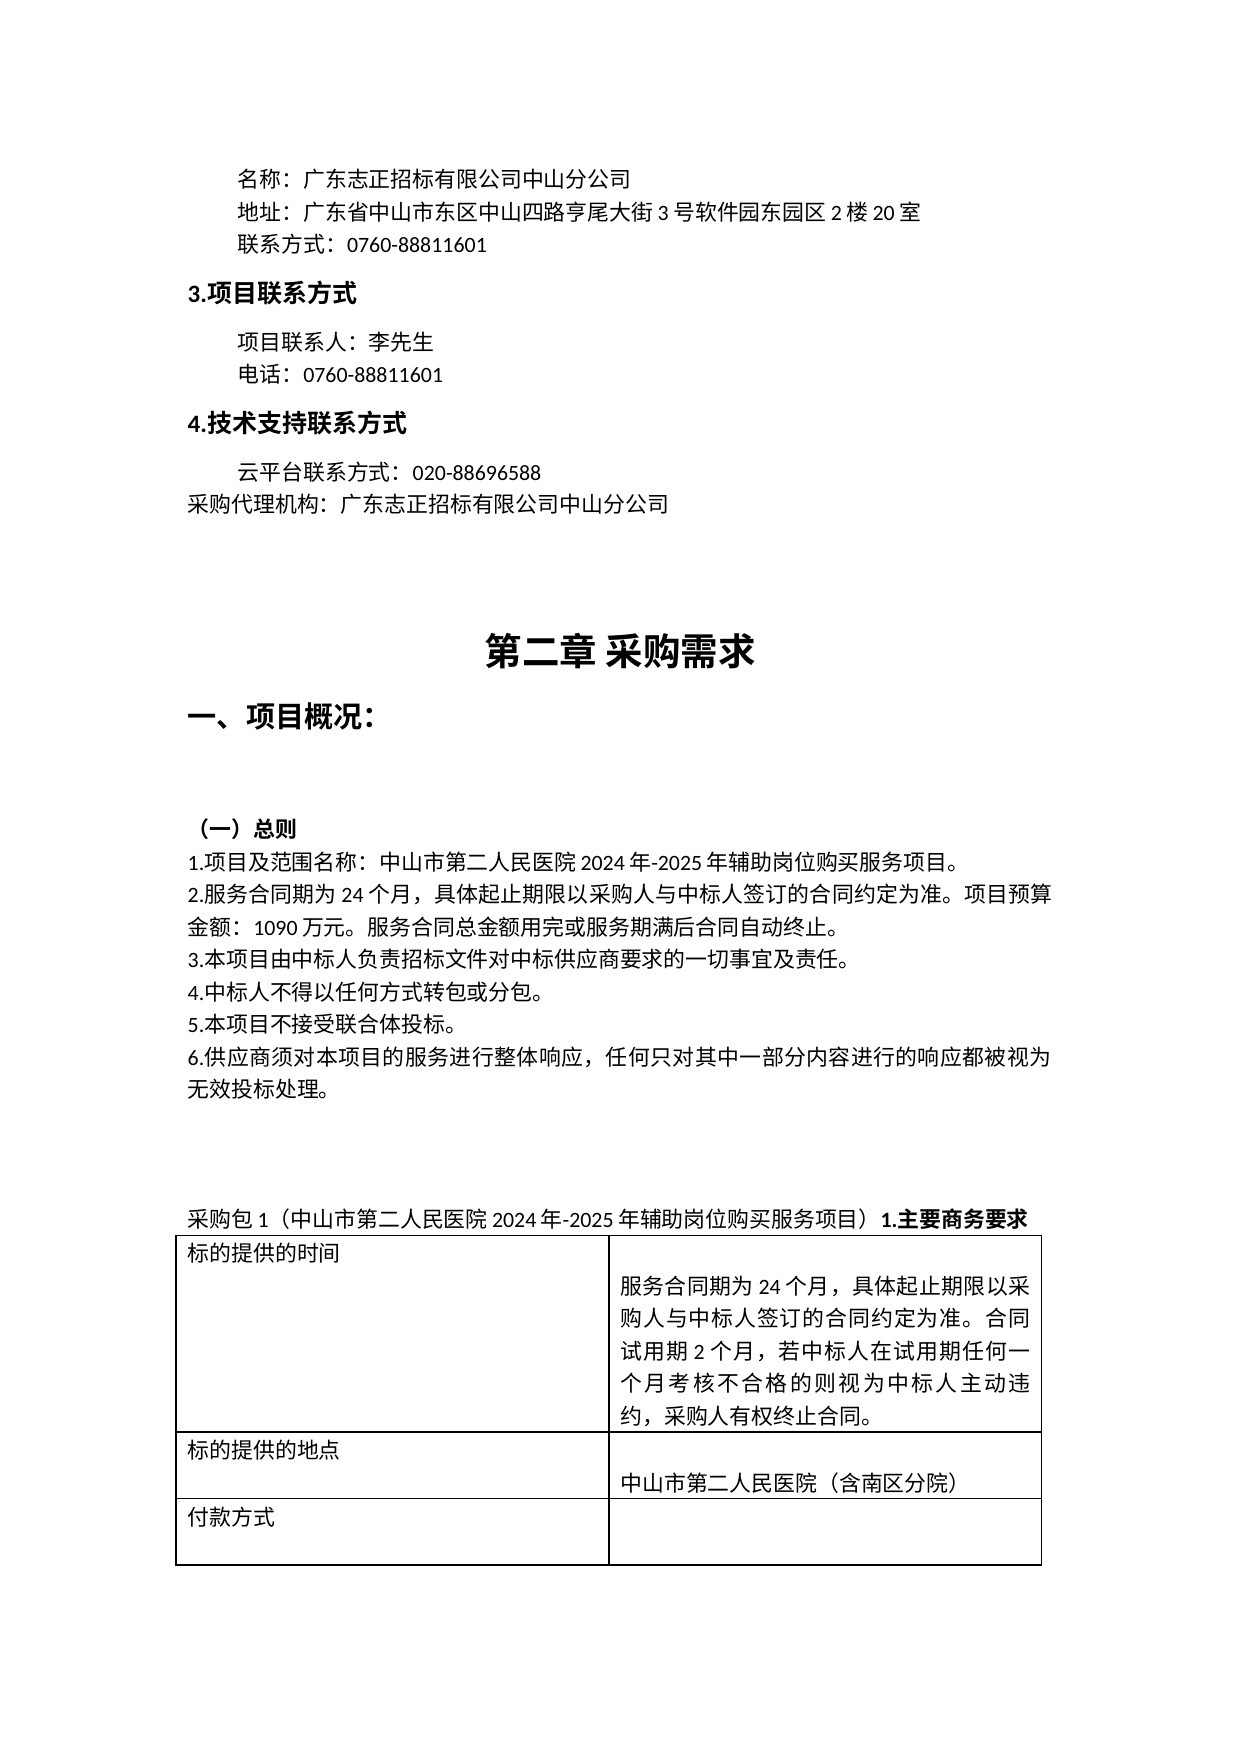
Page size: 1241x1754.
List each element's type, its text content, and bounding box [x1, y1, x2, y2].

table_cell 中山市第二人民医院（含南区分院） [610, 1433, 1041, 1498]
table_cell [610, 1499, 1041, 1564]
text （一）总则 1.项目及范围名称：中山市第二人民医院2024年-2025年辅助岗位购买服务项目。 2.服务合同期为24个月，具体起止期限以采购人与中标人签订的合同约定为准。项目预算金额：1090万元。服务合同总金额用完或服务期满后合同自动终止。 3.本项目由中标人负责招标文件对中标供应商要求的一切事宜及责任。 4.中标人不得以任何方式转包或分包。 5.本项目不接受联合体投标。 6.供应商须对本项目的服务进行整体响应，任何只对其中一部分内容进行的响应都被视为无效投标处理。 [187, 812, 1053, 1104]
text 电话：0760-88811601 [187, 357, 1053, 389]
table_cell 标的提供的地点 [177, 1433, 608, 1498]
text 采购代理机构：广东志正招标有限公司中山分公司 [187, 487, 1053, 519]
text 云平台联系方式：020-88696588 [187, 454, 1053, 487]
text 项目联系人：李先生 [187, 324, 1053, 357]
text 4.技术支持联系方式 [187, 389, 1053, 454]
text 联系方式：0760-88811601 [187, 227, 1053, 259]
text 第二章 采购需求 [187, 617, 1053, 682]
text 3.项目联系方式 [187, 259, 1053, 324]
table_header 服务合同期为24个月，具体起止期限以采购人与中标人签订的合同约定为准。合同试用期2个月，若中标人在试用期任何一个月考核不合格的则视为中标人主动违约，采购人有权终止合同。 [610, 1236, 1041, 1431]
text 采购包1（中山市第二人民医院2024年-2025年辅助岗位购买服务项目）1.主要商务要求 [187, 1202, 1053, 1234]
text 名称：广东志正招标有限公司中山分公司 [187, 162, 1053, 194]
text 一、项目概况： [187, 682, 1053, 747]
table_cell 付款方式 [177, 1499, 608, 1564]
text 地址：广东省中山市东区中山四路亨尾大街3号软件园东园区2楼20室 [187, 194, 1053, 227]
table_header 标的提供的时间 [177, 1236, 608, 1431]
